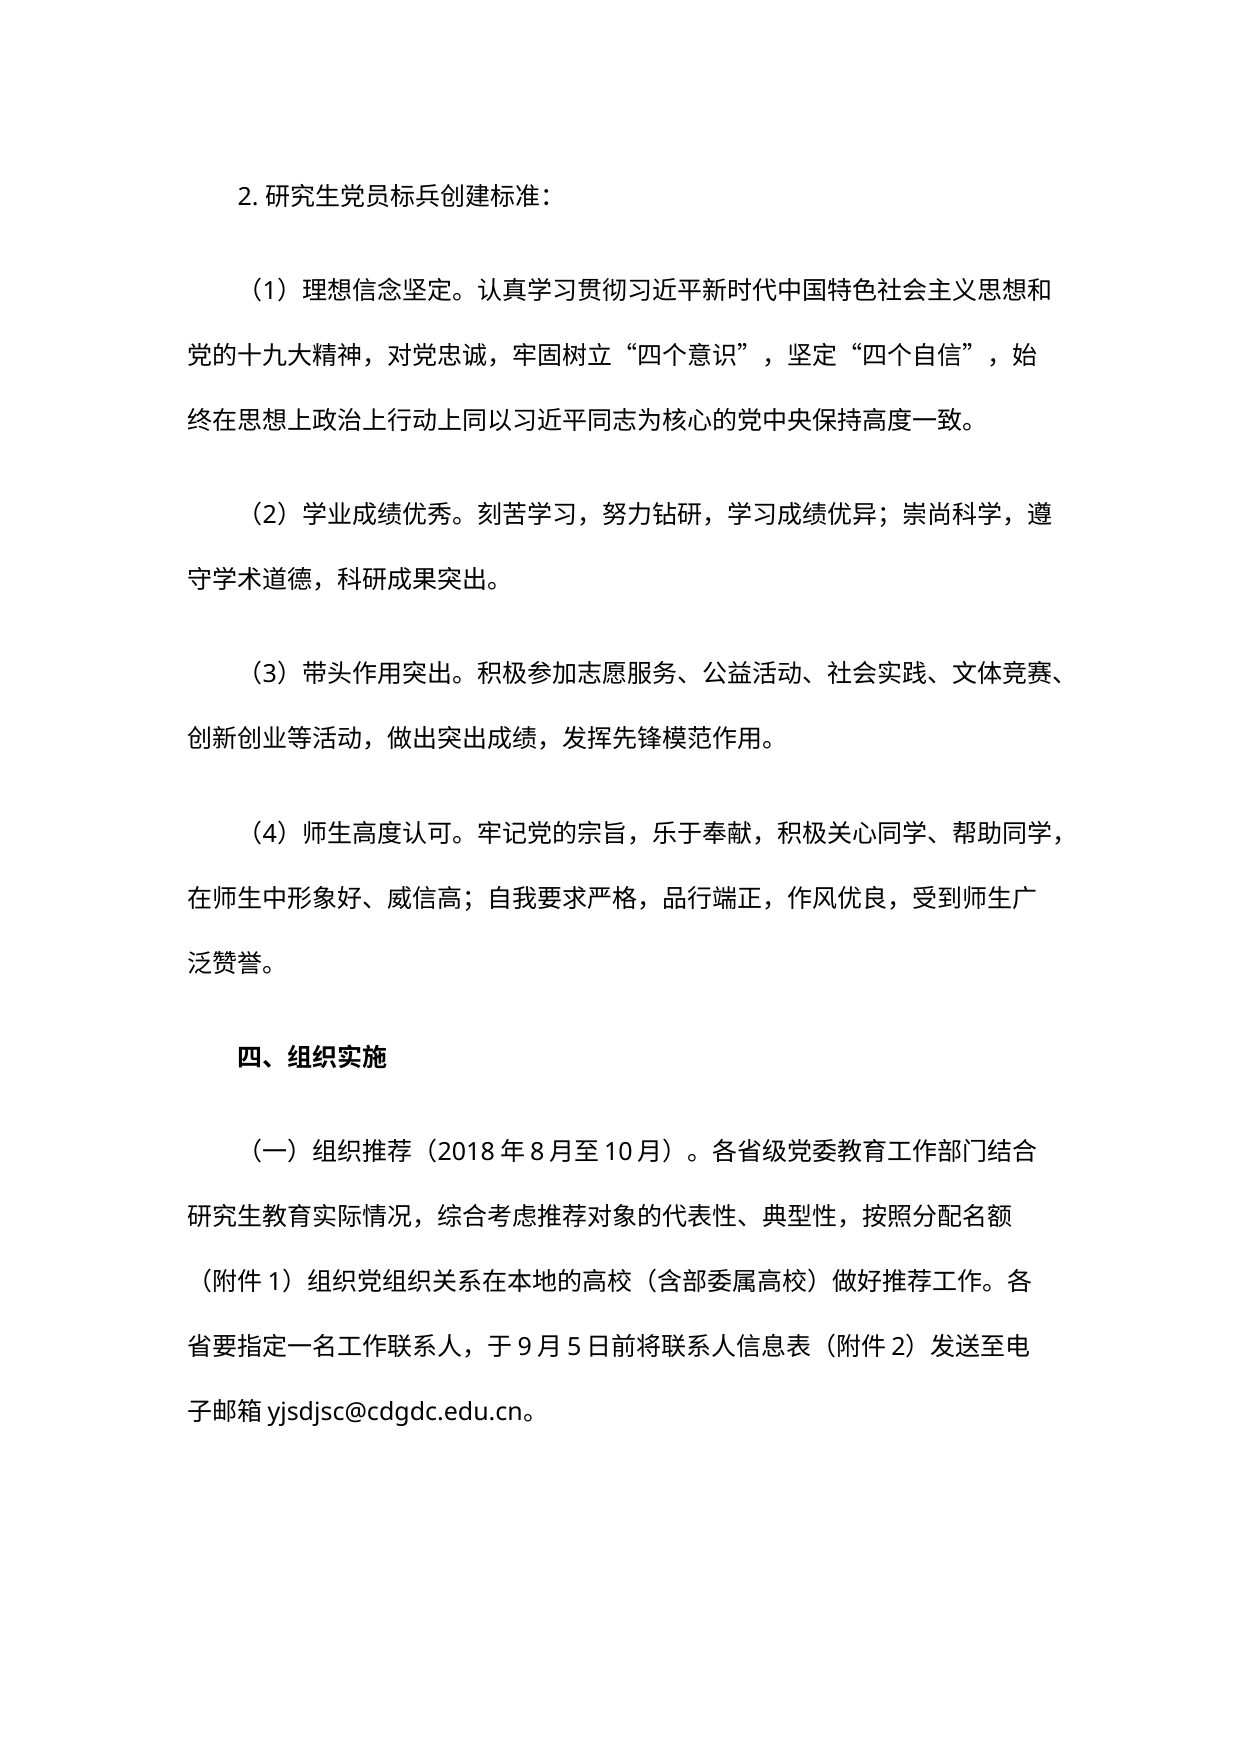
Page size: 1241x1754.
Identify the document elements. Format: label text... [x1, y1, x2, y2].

text 四、组织实施 [187, 1023, 1053, 1088]
text 2. 研究生党员标兵创建标准： [187, 162, 1053, 227]
text （3）带头作用突出。积极参加志愿服务、公益活动、社会实践、文体竞赛、创新创业等活动，做出突出成绩，发挥先锋模范作用。 [187, 639, 1053, 769]
text （4）师生高度认可。牢记党的宗旨，乐于奉献，积极关心同学、帮助同学，在师生中形象好、威信高；自我要求严格，品行端正，作风优良，受到师生广泛赞誉。 [187, 799, 1053, 994]
text （1）理想信念坚定。认真学习贯彻习近平新时代中国特色社会主义思想和党的十九大精神，对党忠诚，牢固树立“四个意识”，坚定“四个自信”，始终在思想上政治上行动上同以习近平同志为核心的党中央保持高度一致。 [187, 256, 1053, 451]
text （2）学业成绩优秀。刻苦学习，努力钻研，学习成绩优异；崇尚科学，遵守学术道德，科研成果突出。 [187, 480, 1053, 610]
text （一）组织推荐（2018年8月至10月）。各省级党委教育工作部门结合研究生教育实际情况，综合考虑推荐对象的代表性、典型性，按照分配名额（附件1）组织党组织关系在本地的高校（含部委属高校）做好推荐工作。各省要指定一名工作联系人，于9月5日前将联系人信息表（附件2）发送至电子邮箱yjsdjsc@cdgdc.edu.cn。 [187, 1117, 1053, 1442]
